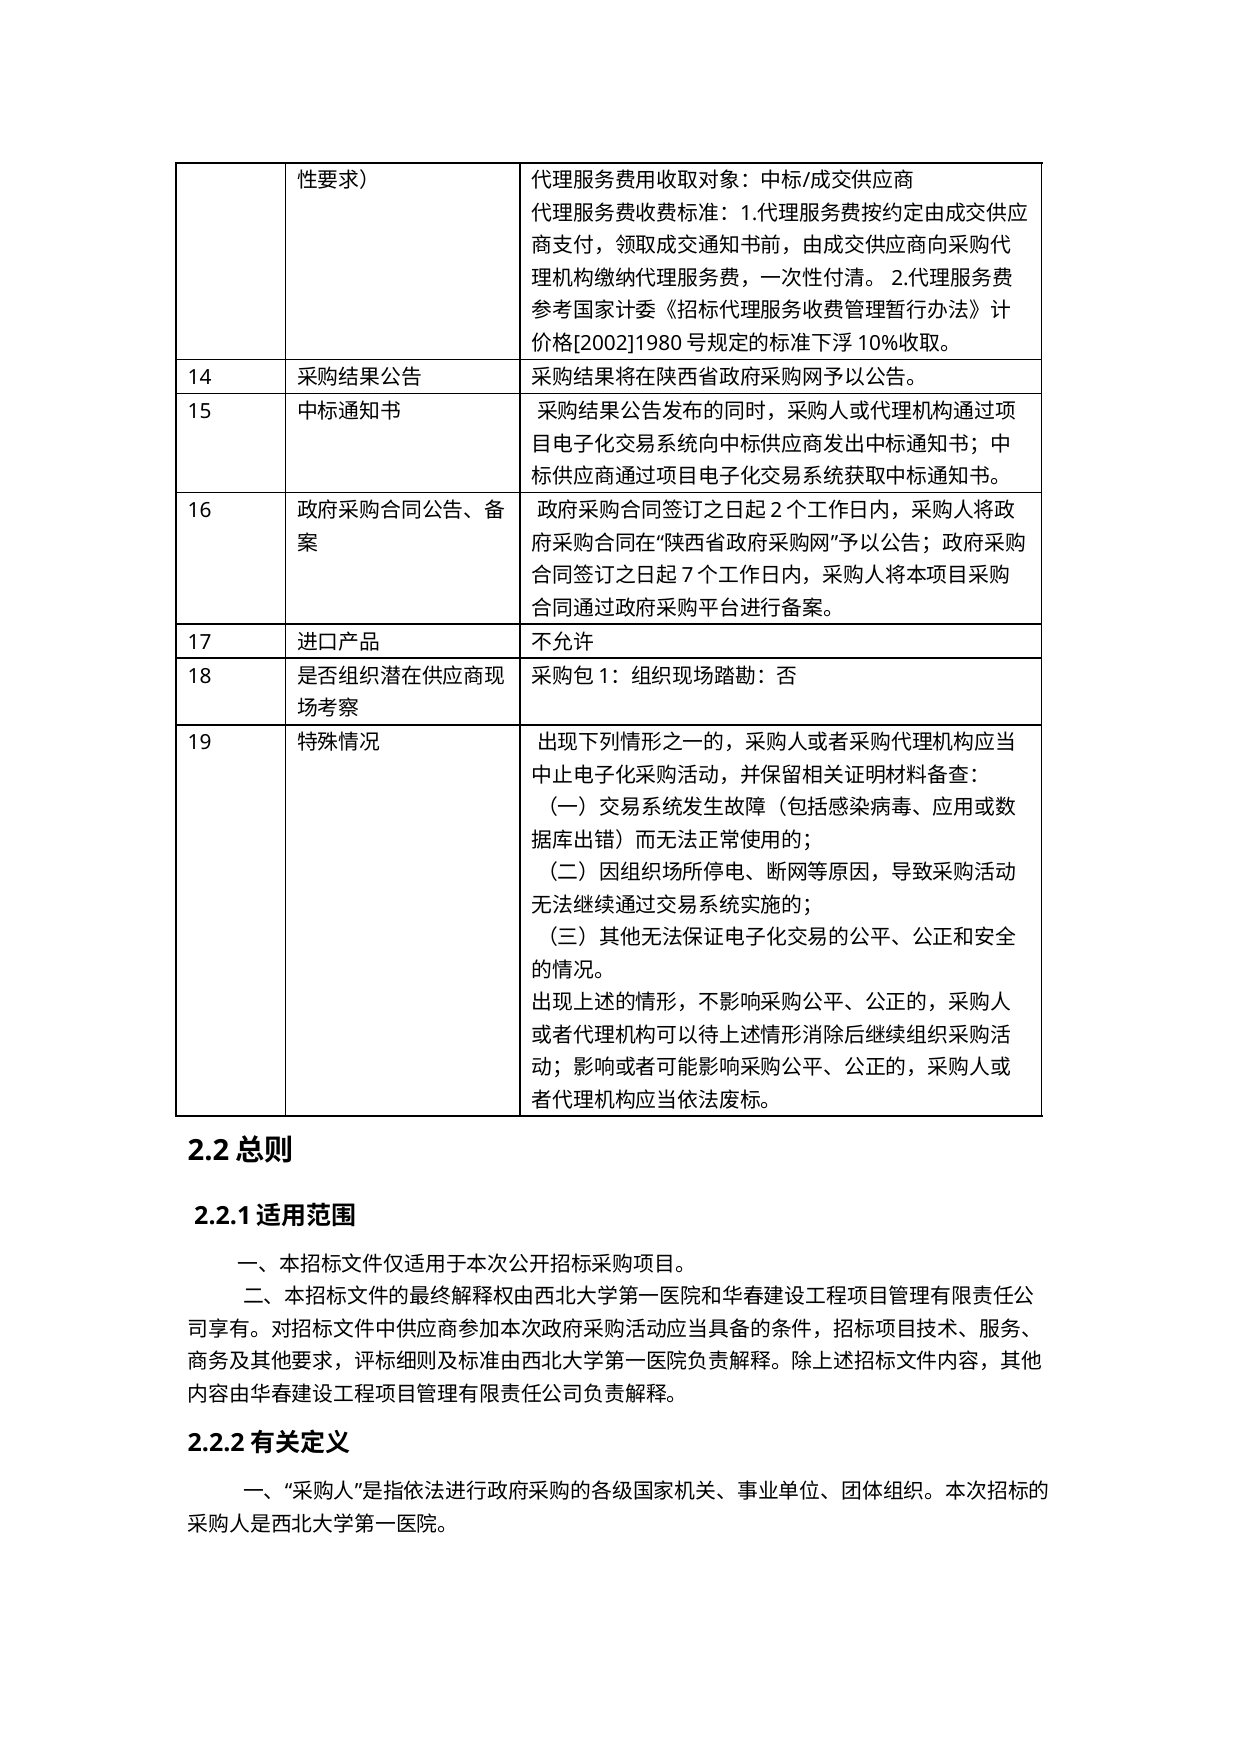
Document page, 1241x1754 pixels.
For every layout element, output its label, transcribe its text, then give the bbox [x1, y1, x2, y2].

table_cell 进口产品 [286, 625, 519, 657]
text 2.2.1适用范围 [187, 1182, 1053, 1247]
table_cell 17 [177, 625, 285, 657]
text 二、本招标文件的最终解释权由西北大学第一医院和华春建设工程项目管理有限责任公司享有。对招标文件中供应商参加本次政府采购活动应当具备的条件，招标项目技术、服务、商务及其他要求，评标细则及标准由西北大学第一医院负责解释。除上述招标文件内容，其他内容由华春建设工程项目管理有限责任公司负责解释。 [187, 1279, 1053, 1409]
table_cell 16 [177, 493, 285, 623]
text 2.2.2有关定义 [187, 1409, 1053, 1474]
table_cell 中标通知书 [286, 394, 519, 492]
table_cell 13 [177, 164, 285, 358]
text 一、“采购人”是指依法进行政府采购的各级国家机关、事业单位、团体组织。本次招标的采购人是西北大学第一医院。 [187, 1474, 1053, 1539]
table_cell 出现下列情形之一的，采购人或者采购代理机构应当中止电子化采购活动，并保留相关证明材料备查： （一）交易系统发生故障（包括感染病毒、应用或数据库出错）而无法正常使用的； （二）因组织场所停电、断网等原因，导致采购活动无法继续通过交易系统实施的； （三）其他无法保证电子化交易的公平、公正和安全的情况。 出现上述的情形，不影响采购公平、公正的，采购人或者代理机构可以待上述情形消除后继续组织采购活动；影响或者可能影响采购公平、公正的，采购人或者代理机构应当依法废标。 [521, 726, 1041, 1115]
table_cell 18 [177, 659, 285, 724]
text 2.2总则 [187, 1117, 1053, 1182]
table_cell 15 [177, 394, 285, 492]
table_cell 招标代理服务费（实质性要求） [286, 164, 519, 358]
table_cell 特殊情况 [286, 726, 519, 1115]
table_cell 采购结果公告发布的同时，采购人或代理机构通过项目电子化交易系统向中标供应商发出中标通知书；中标供应商通过项目电子化交易系统获取中标通知书。 [521, 394, 1041, 492]
table_cell 政府采购合同签订之日起2个工作日内，采购人将政府采购合同在“陕西省政府采购网”予以公告；政府采购合同签订之日起7个工作日内，采购人将本项目采购合同通过政府采购平台进行备案。 [521, 493, 1041, 623]
text 一、本招标文件仅适用于本次公开招标采购项目。 [187, 1247, 1053, 1279]
table_cell 不允许 [521, 625, 1041, 657]
table_cell 采购结果公告 [286, 360, 519, 393]
table_cell 14 [177, 360, 285, 393]
table_cell 采购结果将在陕西省政府采购网予以公告。 [521, 360, 1041, 393]
table_cell 政府采购合同公告、备案 [286, 493, 519, 623]
table_cell 采购包1：组织现场踏勘：否 [521, 659, 1041, 724]
table_cell 是否组织潜在供应商现场考察 [286, 659, 519, 724]
table_cell 19 [177, 726, 285, 1115]
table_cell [521, 164, 1041, 358]
